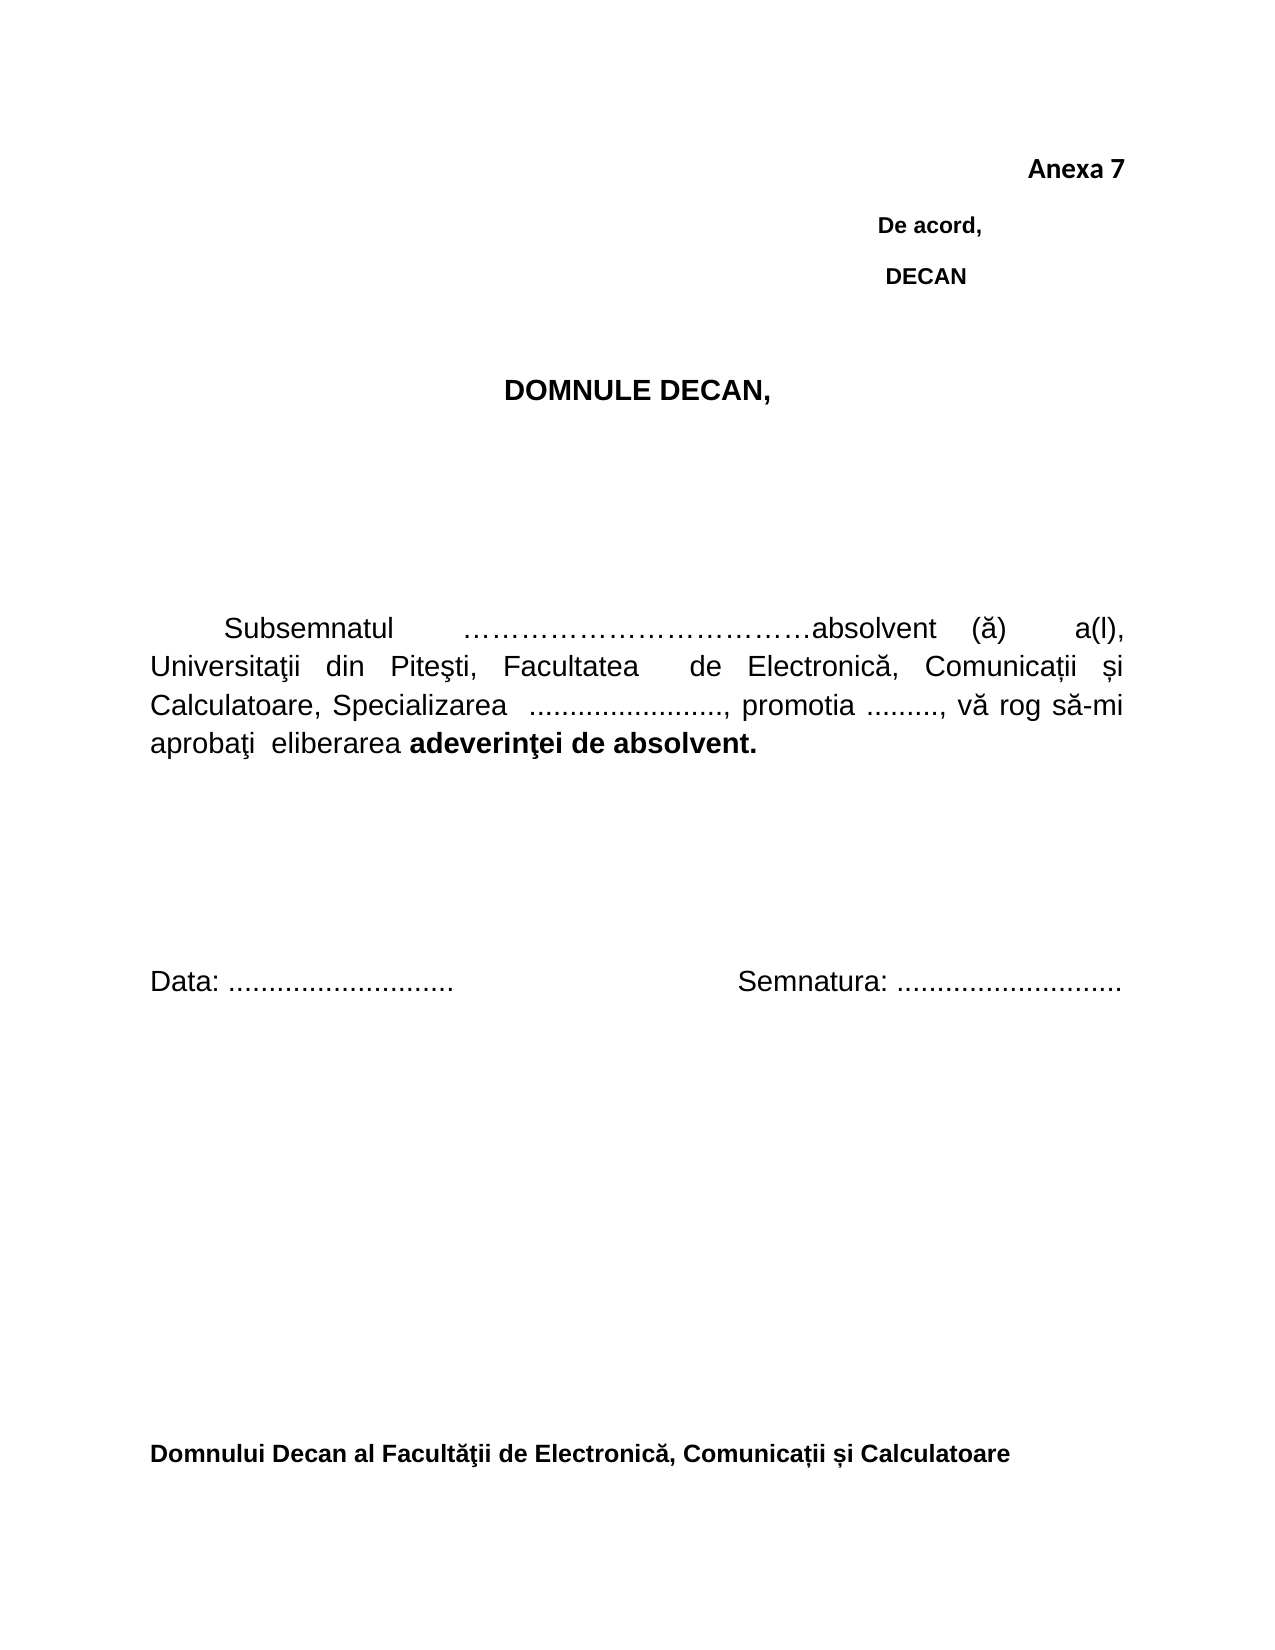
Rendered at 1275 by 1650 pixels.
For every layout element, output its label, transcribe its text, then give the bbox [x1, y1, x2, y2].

text Subsemnatul ………………………………absolvent (ă) a(l), Universitaţii din Piteşti, Facultatea de Electronică, Comunicații și Calculatoare, Specializarea ........................, promotia ........., vă rog să-mi aprobaţi eliberarea adeverinţei de absolvent. [150, 611, 1125, 760]
text DOMNULE DECAN, [150, 373, 1125, 407]
text DECAN [653, 263, 1125, 289]
text Anexa 7 [150, 150, 1125, 186]
text Data: ............................ Semnatura: ............................ [150, 964, 1125, 997]
text De acord, [150, 212, 1125, 238]
text Domnului Decan al Facultăţii de Electronică, Comunicații și Calculatoare [150, 1439, 1125, 1468]
